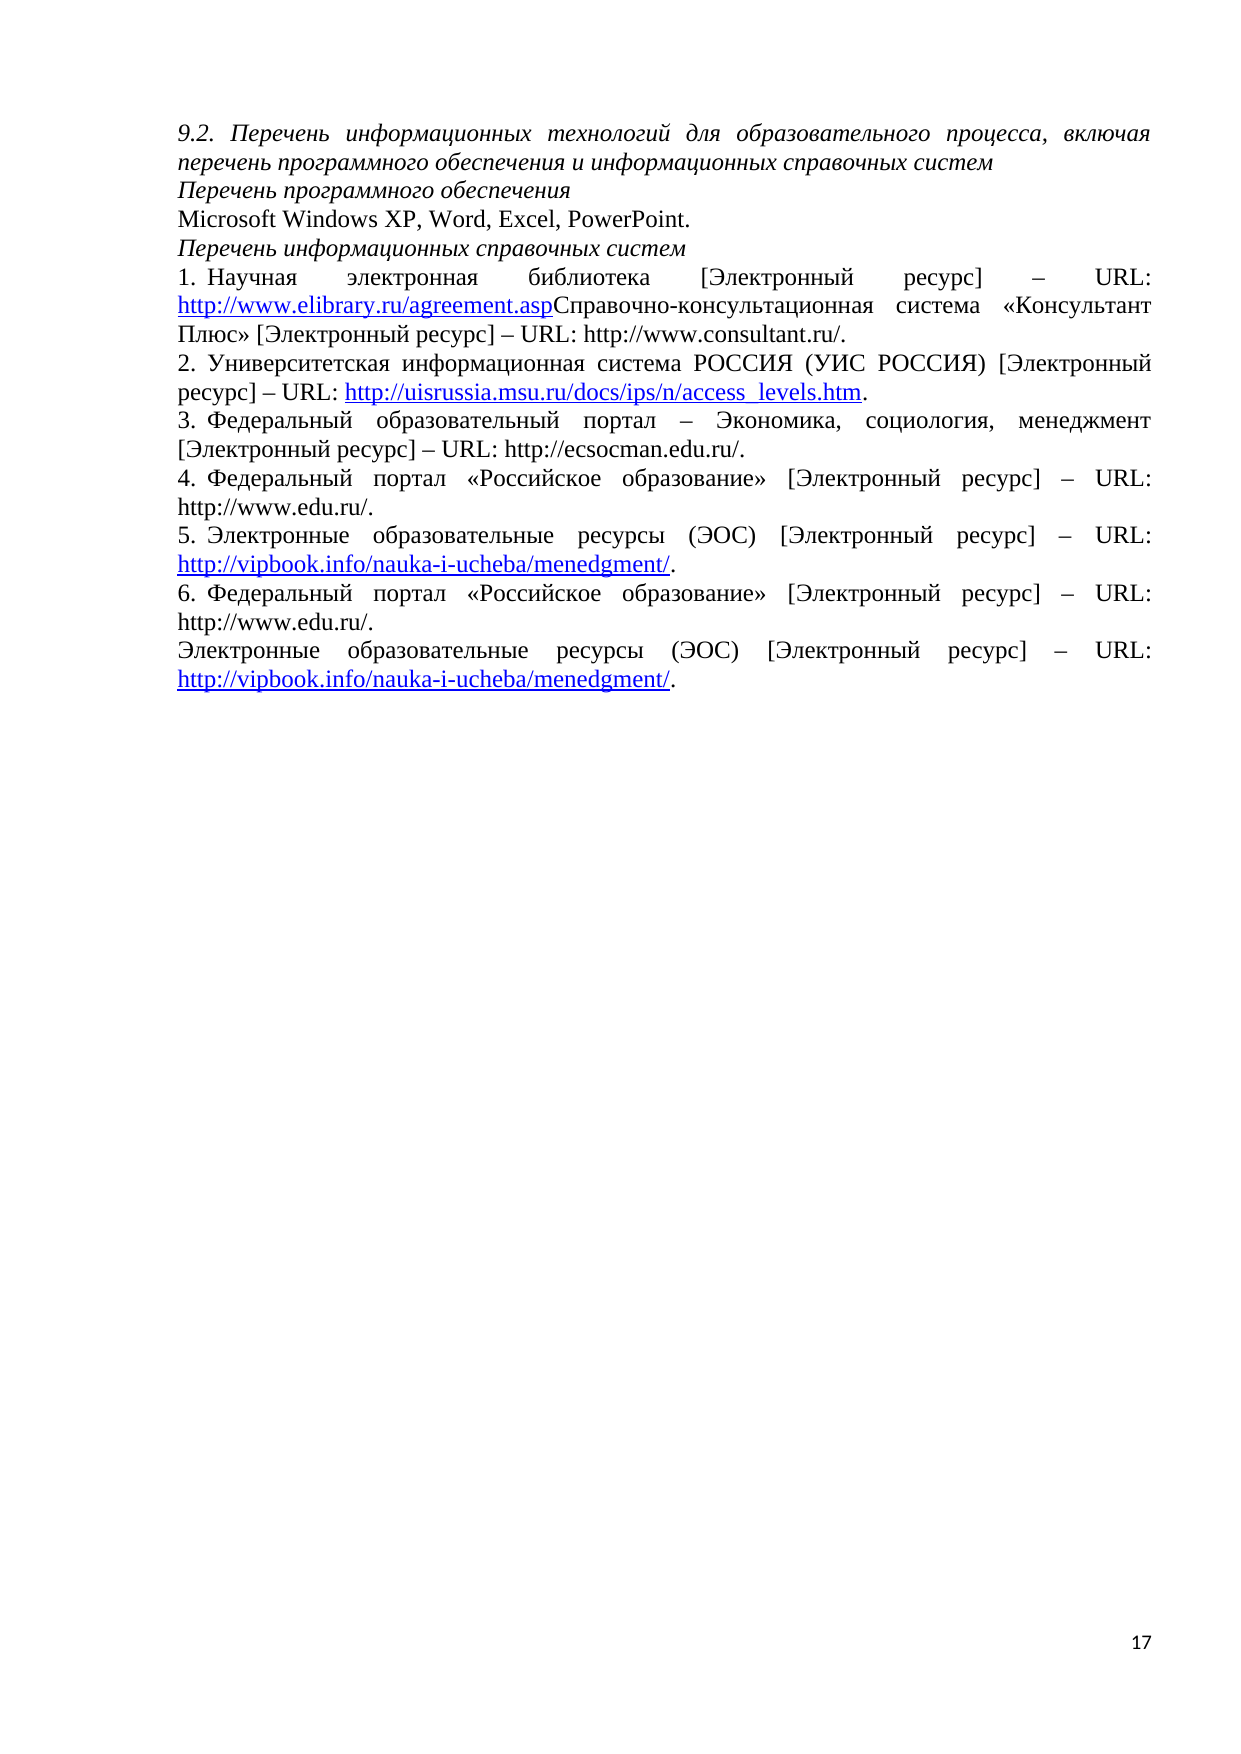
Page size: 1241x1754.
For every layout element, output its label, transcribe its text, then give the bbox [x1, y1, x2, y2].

list Научная электронная библиотека [Электронный ресурс] – URL: http://www.elibrary.ru/agreement.aspСправочно-консультационная система «Консультант Плюс» [Электронный ресурс] – URL: http://www.consultant.ru/. [177, 262, 1152, 348]
text 9.2. Перечень информационных технологий для образовательного процесса, включая перечень программного обеспечения и информационных справочных систем [177, 118, 1152, 176]
list Федеральный портал «Российское образование» [Электронный ресурс] – URL: http://www.edu.ru/. [177, 578, 1152, 636]
list Федеральный образовательный портал – Экономика, социология, менеджмент [Электронный ресурс] – URL: http://ecsocman.edu.ru/. [177, 406, 1152, 463]
text Электронные образовательные ресурсы (ЭОС) [Электронный ресурс] – URL: http://vipbook.info/nauka-i-ucheba/menedgment/. [177, 636, 1152, 693]
text Перечень программного обеспечения [177, 176, 1152, 204]
text Перечень информационных справочных систем [177, 233, 1152, 262]
text Microsoft Windows XP, Word, Excel, PowerPoint. [177, 204, 1152, 233]
list Университетская информационная система РОССИЯ (УИС РОССИЯ) [Электронный ресурс] – URL: http://uisrussia.msu.ru/docs/ips/n/access_levels.htm. [177, 348, 1152, 406]
list Федеральный портал «Российское образование» [Электронный ресурс] – URL: http://www.edu.ru/. [177, 463, 1152, 521]
list Электронные образовательные ресурсы (ЭОС) [Электронный ресурс] – URL: http://vipbook.info/nauka-i-ucheba/menedgment/. [177, 521, 1152, 578]
